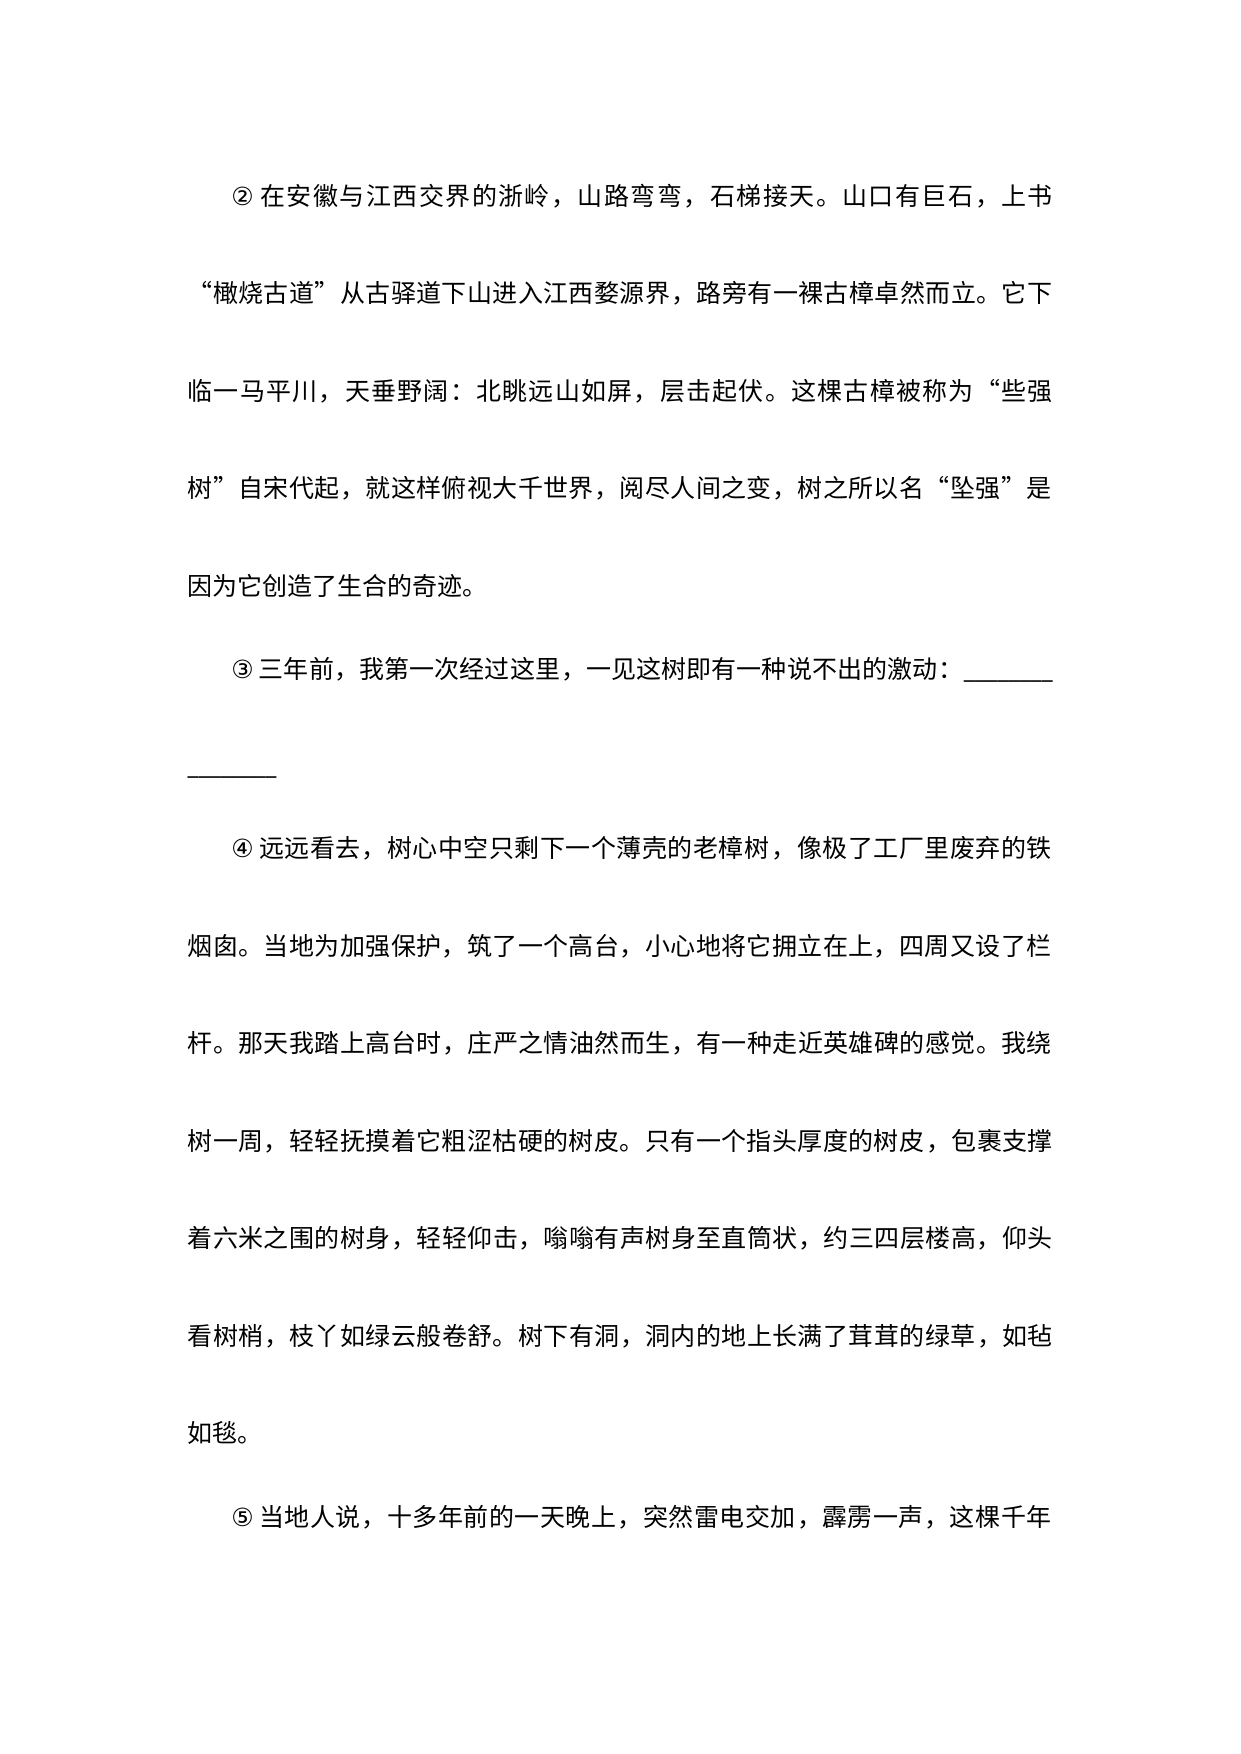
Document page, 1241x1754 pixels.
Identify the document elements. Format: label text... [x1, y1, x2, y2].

text ②在安徽与江西交界的浙岭，山路弯弯，石梯接天。山口有巨石，上书“橄烧古道”从古驿道下山进入江西婺源界，路旁有一裸古樟卓然而立。它下临一马平川，天垂野阔：北眺远山如屏，层击起伏。这棵古樟被称为“些强树”自宋代起，就这样俯视大千世界，阅尽人间之变，树之所以名“坠强”是因为它创造了生合的奇迹。 [187, 162, 1053, 617]
text ④远远看去，树心中空只剩下一个薄壳的老樟树，像极了工厂里废弃的铁烟囱。当地为加强保护，筑了一个高台，小心地将它拥立在上，四周又设了栏杆。那天我踏上高台时，庄严之情油然而生，有一种走近英雄碑的感觉。我绕树一周，轻轻抚摸着它粗涩枯硬的树皮。只有一个指头厚度的树皮，包裹支撑着六米之围的树身，轻轻仰击，嗡嗡有声树身至直筒状，约三四层楼高，仰头看树梢，枝丫如绿云般卷舒。树下有洞，洞内的地上长满了茸茸的绿草，如毡如毯。 [187, 814, 1053, 1464]
text ③三年前，我第一次经过这里，一见这树即有一种说不出的激动：________________ [187, 635, 1053, 798]
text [187, 1483, 1053, 1548]
